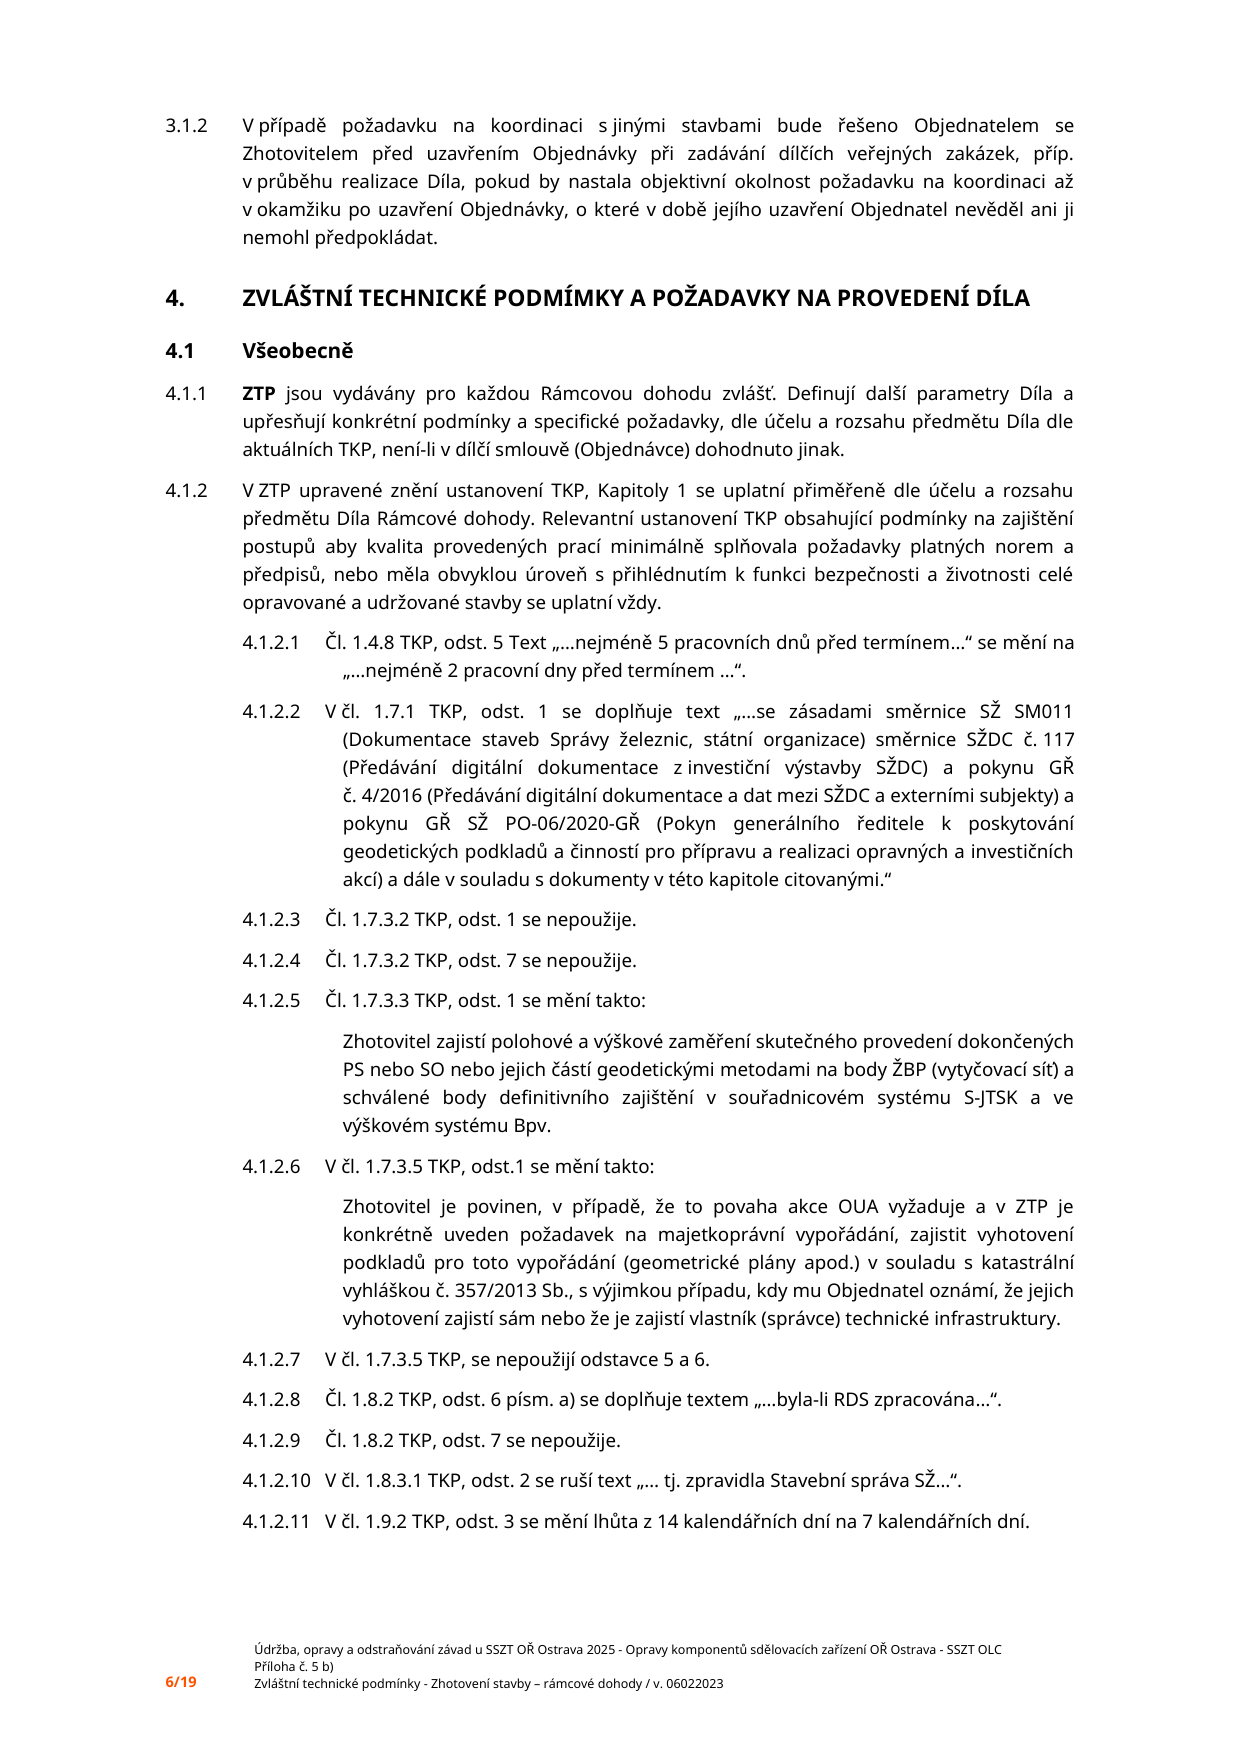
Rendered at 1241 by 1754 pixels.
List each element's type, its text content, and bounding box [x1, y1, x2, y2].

text V případě požadavku na koordinaci s jinými stavbami bude řešeno Objednatelem se Zhotovitelem před uzavřením Objednávky při zadávání dílčích veřejných zakázek, příp. v průběhu realizace Díla, pokud by nastala objektivní okolnost požadavku na koordinaci až v okamžiku po uzavření Objednávky, o které v době jejího uzavření Objednatel nevěděl ani ji nemohl předpokládat. [165, 112, 1075, 250]
text Čl. 1.7.3.2 TKP, odst. 7 se nepoužije. [242, 947, 1075, 973]
list Zhotovitel je povinen, v případě, že to povaha akce OUA vyžaduje a v ZTP je konkrétně uveden požadavek na majetkoprávní vypořádání, zajistit vyhotovení podkladů pro toto vypořádání (geometrické plány apod.) v souladu s katastrální vyhláškou č. 357/2013 Sb., s výjimkou případu, kdy mu Objednatel oznámí, že jejich vyhotovení zajistí sám nebo že je zajistí vlastník (správce) technické infrastruktury. [343, 1193, 1075, 1331]
text V čl. 1.7.3.5 TKP, odst.1 se mění takto: [242, 1153, 1075, 1178]
list Zhotovitel zajistí polohové a výškové zaměření skutečného provedení dokončených PS nebo SO nebo jejich částí geodetickými metodami na body ŽBP (vytyčovací síť) a schválené body definitivního zajištění v souřadnicovém systému S-JTSK a ve výškovém systému Bpv. [343, 1028, 1075, 1138]
text Čl. 1.8.2 TKP, odst. 6 písm. a) se doplňuje textem „…byla-li RDS zpracována…“. [242, 1387, 1075, 1412]
text Čl. 1.8.2 TKP, odst. 7 se nepoužije. [242, 1427, 1075, 1453]
text Čl. 1.4.8 TKP, odst. 5 Text „…nejméně 5 pracovních dnů před termínem…“ se mění na „…nejméně 2 pracovní dny před termínem …“. [242, 629, 1075, 683]
text V čl. 1.8.3.1 TKP, odst. 2 se ruší text „… tj. zpravidla Stavební správa SŽ…“. [242, 1468, 1075, 1493]
text Čl. 1.7.3.3 TKP, odst. 1 se mění takto: [242, 988, 1075, 1013]
text Čl. 1.7.3.2 TKP, odst. 1 se nepoužije. [242, 907, 1075, 932]
text Všeobecně [165, 337, 1075, 365]
text Zvláštní TECHNICKÉ podmímky a požadavky na PROVEDENÍ DÍLA [165, 281, 1075, 313]
text V čl. 1.9.2 TKP, odst. 3 se mění lhůta z 14 kalendářních dní na 7 kalendářních dní. [242, 1508, 1075, 1534]
text V čl. 1.7.1 TKP, odst. 1 se doplňuje text „…se zásadami směrnice SŽ SM011 (Dokumentace staveb Správy železnic, státní organizace) směrnice SŽDC č. 117 (Předávání digitální dokumentace z investiční výstavby SŽDC) a pokynu GŘ č. 4/2016 (Předávání digitální dokumentace a dat mezi SŽDC a externími subjekty) a pokynu GŘ SŽ PO-06/2020-GŘ (Pokyn generálního ředitele k poskytování geodetických podkladů a činností pro přípravu a realizaci opravných a investičních akcí) a dále v souladu s dokumenty v této kapitole citovanými.“ [242, 698, 1075, 892]
text V čl. 1.7.3.5 TKP, se nepoužijí odstavce 5 a 6. [242, 1346, 1075, 1372]
text ZTP jsou vydávány pro každou Rámcovou dohodu zvlášť. Definují další parametry Díla a upřesňují konkrétní podmínky a specifické požadavky, dle účelu a rozsahu předmětu Díla dle aktuálních TKP, není-li v dílčí smlouvě (Objednávce) dohodnuto jinak. [165, 380, 1075, 462]
text V ZTP upravené znění ustanovení TKP, Kapitoly 1 se uplatní přiměřeně dle účelu a rozsahu předmětu Díla Rámcové dohody. Relevantní ustanovení TKP obsahující podmínky na zajištění postupů aby kvalita provedených prací minimálně splňovala požadavky platných norem a předpisů, nebo měla obvyklou úroveň s přihlédnutím k funkci bezpečnosti a životnosti celé opravované a udržované stavby se uplatní vždy. [165, 477, 1075, 614]
